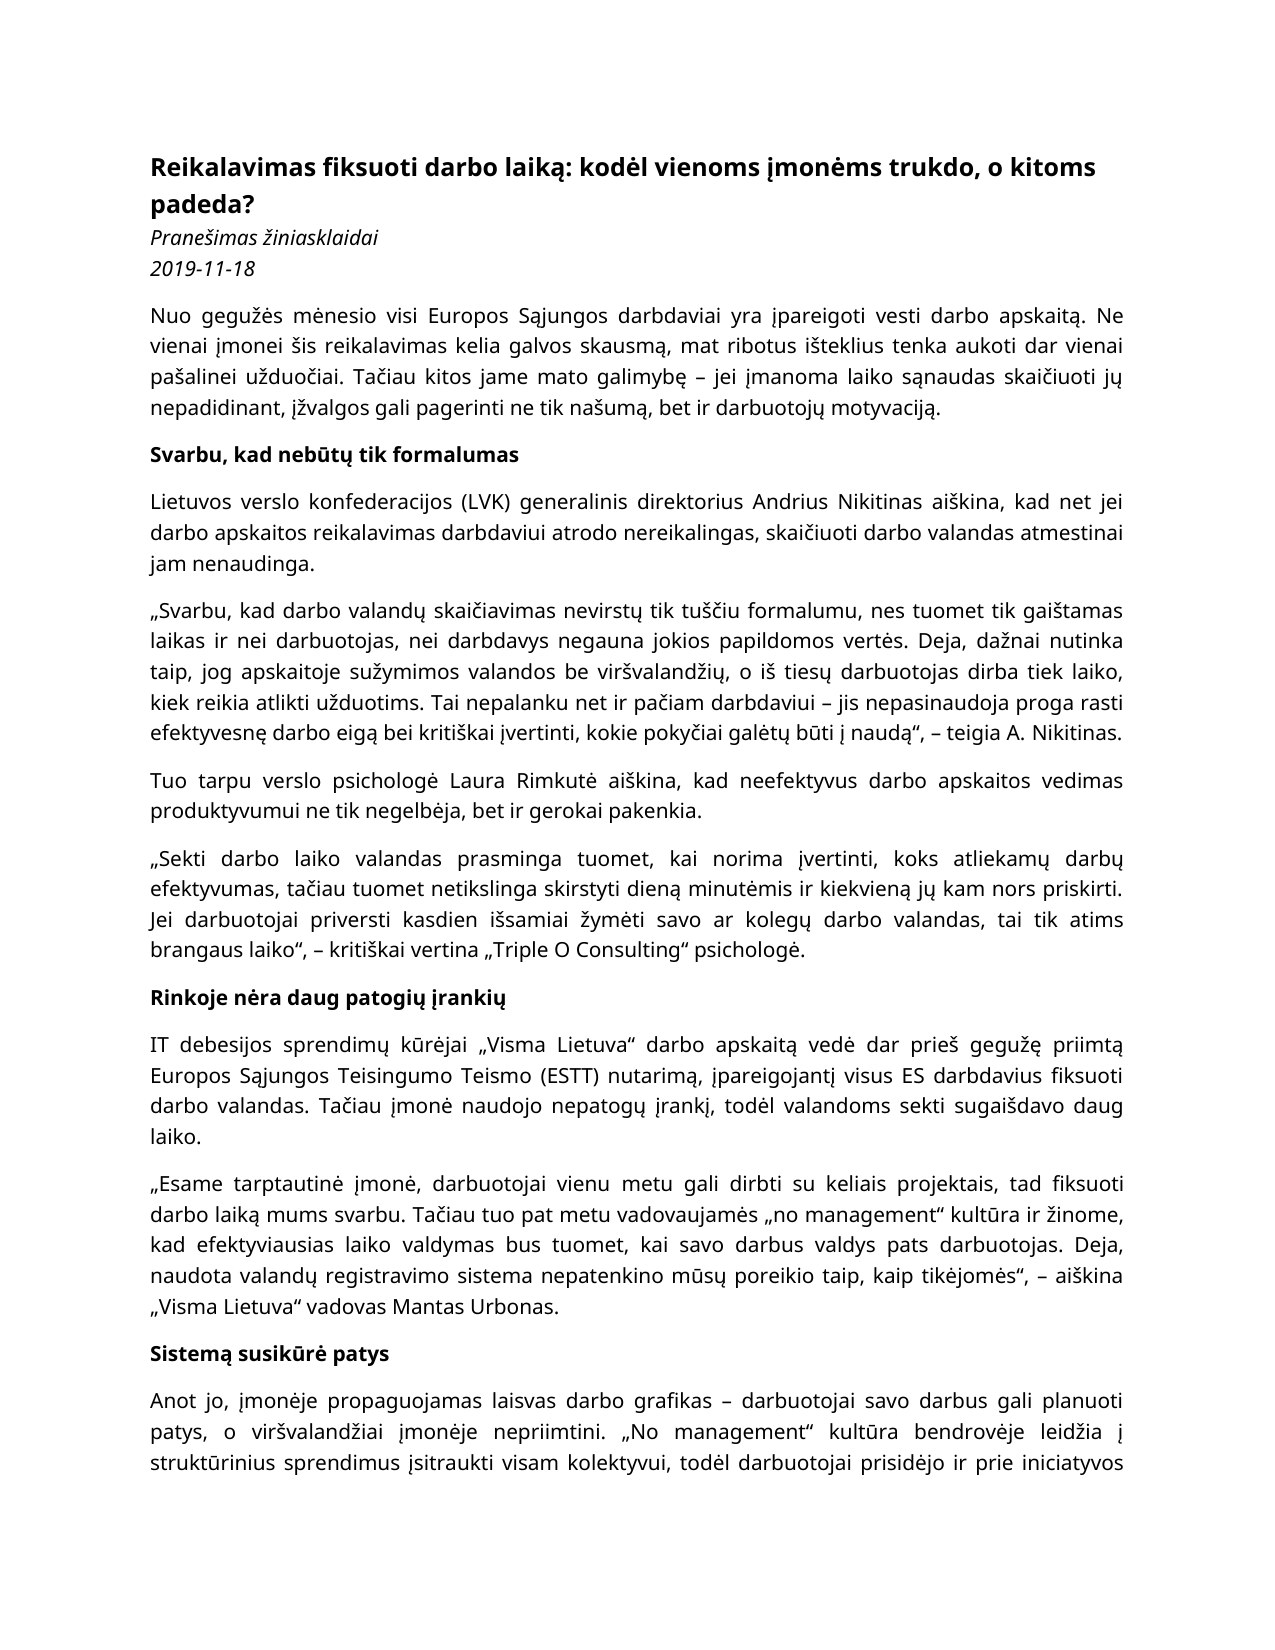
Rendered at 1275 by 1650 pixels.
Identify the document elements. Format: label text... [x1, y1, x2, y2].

text Rinkoje nėra daug patogių įrankių [150, 983, 1125, 1011]
text „Svarbu, kad darbo valandų skaičiavimas nevirstų tik tuščiu formalumu, nes tuomet tik gaištamas laikas ir nei darbuotojas, nei darbdavys negauna jokios papildomos vertės. Deja, dažnai nutinka taip, jog apskaitoje sužymimos valandos be viršvalandžių, o iš tiesų darbuotojas dirba tiek laiko, kiek reikia atlikti užduotims. Tai nepalanku net ir pačiam darbdaviui – jis nepasinaudoja proga rasti efektyvesnę darbo eigą bei kritiškai įvertinti, kokie pokyčiai galėtų būti į naudą“, – teigia A. Nikitinas. [150, 596, 1125, 747]
text Reikalavimas fiksuoti darbo laiką: kodėl vienoms įmonėms trukdo, o kitoms padeda? Pranešimas žiniasklaidai 2019-11-18 [150, 150, 1125, 282]
text Svarbu, kad nebūtų tik formalumas [150, 440, 1125, 468]
text Tuo tarpu verslo psichologė Laura Rimkutė aiškina, kad neefektyvus darbo apskaitos vedimas produktyvumui ne tik negelbėja, bet ir gerokai pakenkia. [150, 766, 1125, 825]
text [150, 1386, 1125, 1476]
text „Esame tarptautinė įmonė, darbuotojai vienu metu gali dirbti su keliais projektais, tad fiksuoti darbo laiką mums svarbu. Tačiau tuo pat metu vadovaujamės „no management“ kultūra ir žinome, kad efektyviausias laiko valdymas bus tuomet, kai savo darbus valdys pats darbuotojas. Deja, naudota valandų registravimo sistema nepatenkino mūsų poreikio taip, kaip tikėjomės“, – aiškina „Visma Lietuva“ vadovas Mantas Urbonas. [150, 1169, 1125, 1320]
text Sistemą susikūrė patys [150, 1339, 1125, 1367]
text IT debesijos sprendimų kūrėjai „Visma Lietuva“ darbo apskaitą vedė dar prieš gegužę priimtą Europos Sąjungos Teisingumo Teismo (ESTT) nutarimą, įpareigojantį visus ES darbdavius fiksuoti darbo valandas. Tačiau įmonė naudojo nepatogų įrankį, todėl valandoms sekti sugaišdavo daug laiko. [150, 1030, 1125, 1150]
text Lietuvos verslo konfederacijos (LVK) generalinis direktorius Andrius Nikitinas aiškina, kad net jei darbo apskaitos reikalavimas darbdaviui atrodo nereikalingas, skaičiuoti darbo valandas atmestinai jam nenaudinga. [150, 487, 1125, 577]
text „Sekti darbo laiko valandas prasminga tuomet, kai norima įvertinti, koks atliekamų darbų efektyvumas, tačiau tuomet netikslinga skirstyti dieną minutėmis ir kiekvieną jų kam nors priskirti. Jei darbuotojai priversti kasdien išsamiai žymėti savo ar kolegų darbo valandas, tai tik atims brangaus laiko“, – kritiškai vertina „Triple O Consulting“ psichologė. [150, 844, 1125, 964]
text Nuo gegužės mėnesio visi Europos Sąjungos darbdaviai yra įpareigoti vesti darbo apskaitą. Ne vienai įmonei šis reikalavimas kelia galvos skausmą, mat ribotus išteklius tenka aukoti dar vienai pašalinei užduočiai. Tačiau kitos jame mato galimybę – jei įmanoma laiko sąnaudas skaičiuoti jų nepadidinant, įžvalgos gali pagerinti ne tik našumą, bet ir darbuotojų motyvaciją. [150, 301, 1125, 421]
